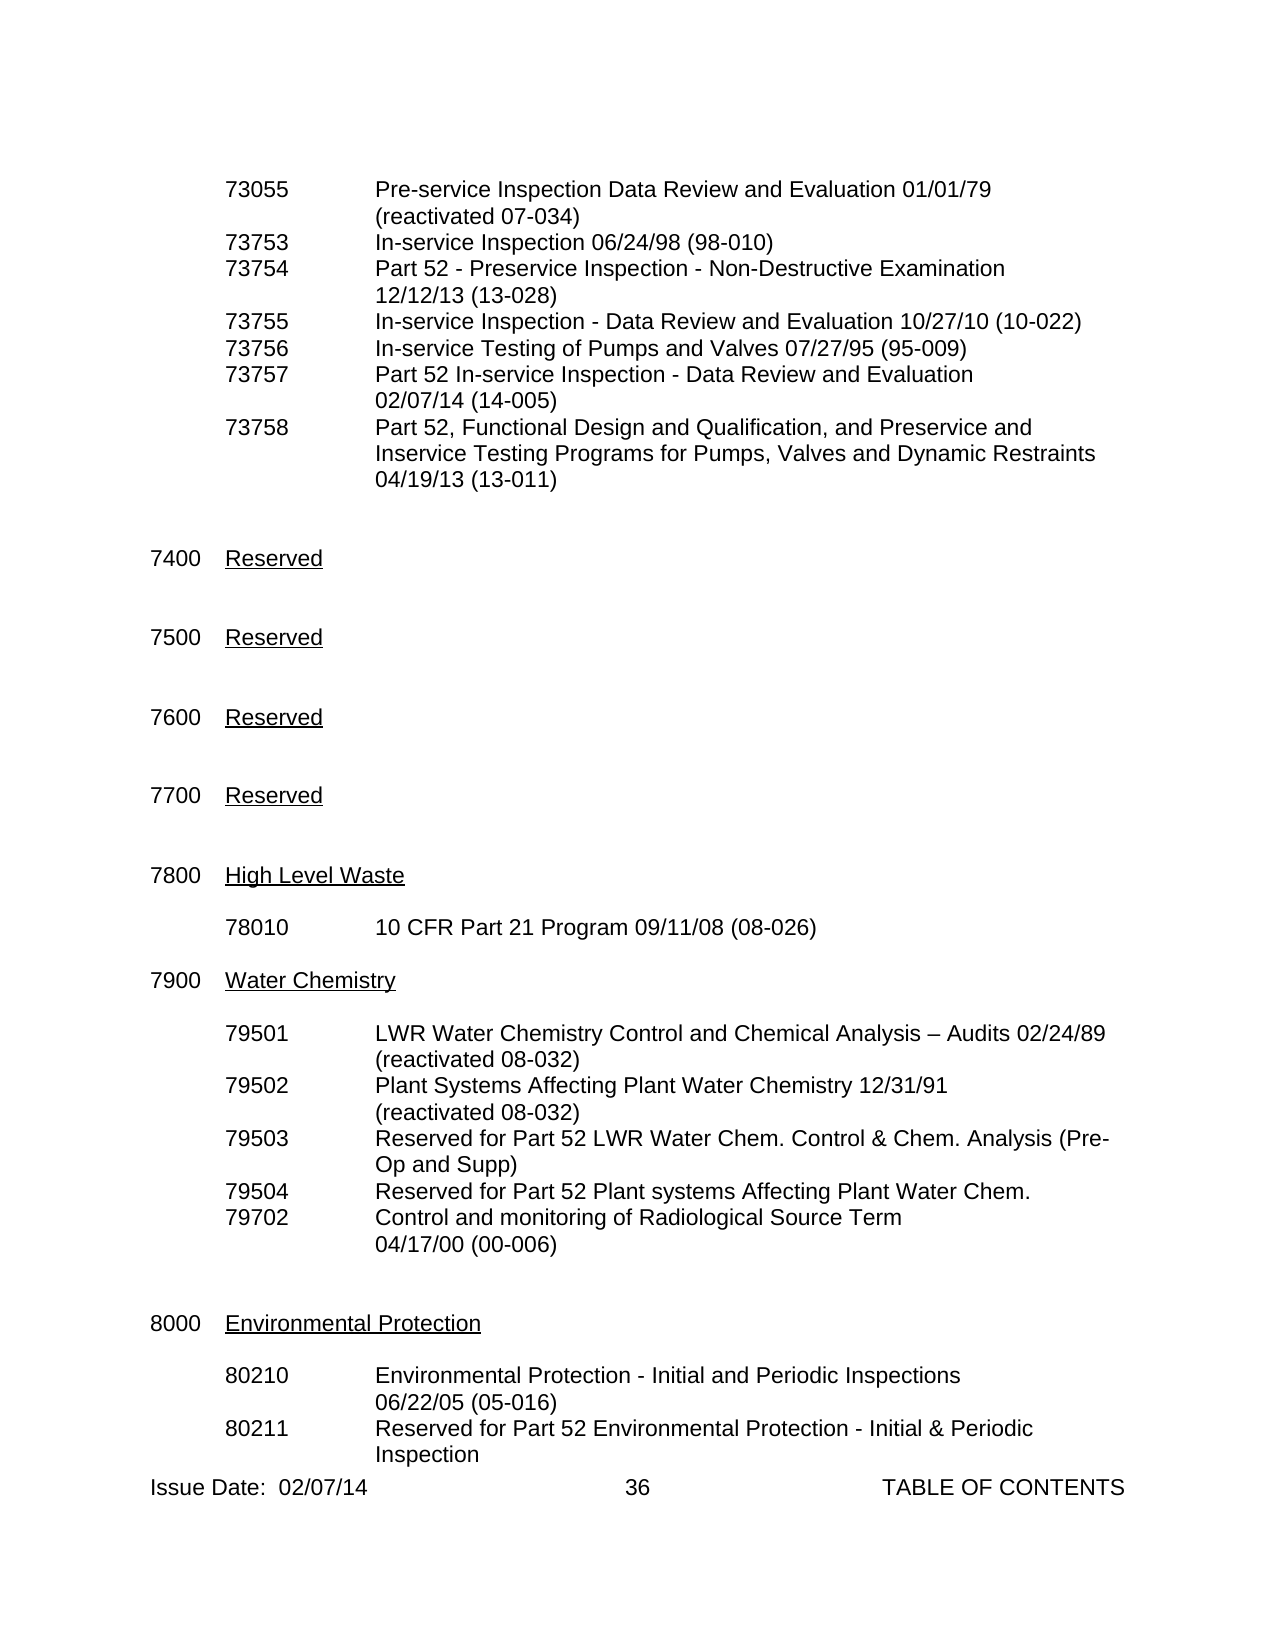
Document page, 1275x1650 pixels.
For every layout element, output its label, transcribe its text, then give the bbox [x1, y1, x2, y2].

list High Level Waste [150, 862, 1125, 888]
text 73758 Part 52, Functional Design and Qualification, and Preservice and Inservice Testing Programs for Pumps, Valves and Dynamic Restraints [150, 413, 1125, 466]
text 79501 LWR Water Chemistry Control and Chemical Analysis – Audits 02/24/89 (reactivated 08-032) [150, 1020, 1125, 1072]
text 04/17/00 (00-006) [150, 1231, 1125, 1257]
text 80210 Environmental Protection - Initial and Periodic Inspections [150, 1362, 1125, 1389]
text 73753 In-service Inspection 06/24/98 (98-010) [150, 229, 1125, 255]
text 78010 10 CFR Part 21 Program 09/11/08 (08-026) [150, 914, 1125, 941]
text 7400 Reserved [150, 545, 1125, 572]
text (reactivated 08-032) [150, 1099, 1125, 1125]
text 7900 Water Chemistry [150, 967, 1125, 993]
text 7700 Reserved [150, 782, 1125, 809]
text 02/07/14 (14-005) [150, 387, 1125, 413]
text 73755 In-service Inspection - Data Review and Evaluation 10/27/10 (10-022) [150, 308, 1125, 334]
text 7500 Reserved [150, 624, 1125, 651]
text 79504 Reserved for Part 52 Plant systems Affecting Plant Water Chem. [150, 1178, 1125, 1204]
text (reactivated 07-034) [150, 203, 1125, 229]
text 79503 Reserved for Part 52 LWR Water Chem. Control & Chem. Analysis (Pre-Op and Supp) [150, 1125, 1125, 1178]
text 80211 Reserved for Part 52 Environmental Protection - Initial & Periodic Inspection [150, 1415, 1125, 1468]
text 73754 Part 52 - Preservice Inspection - Non-Destructive Examination [150, 255, 1125, 282]
text 8000 Environmental Protection [150, 1309, 1125, 1336]
text 73757 Part 52 In-service Inspection - Data Review and Evaluation [150, 361, 1125, 387]
text 73055 Pre-service Inspection Data Review and Evaluation 01/01/79 [150, 176, 1125, 203]
text 79702 Control and monitoring of Radiological Source Term [150, 1204, 1125, 1231]
text 12/12/13 (13-028) [150, 282, 1125, 308]
text 04/19/13 (13-011) [150, 466, 1125, 493]
text 73756 In-service Testing of Pumps and Valves 07/27/95 (95-009) [150, 334, 1125, 361]
text 7600 Reserved [150, 703, 1125, 730]
text 06/22/05 (05-016) [150, 1389, 1125, 1415]
text 79502 Plant Systems Affecting Plant Water Chemistry 12/31/91 [150, 1072, 1125, 1099]
